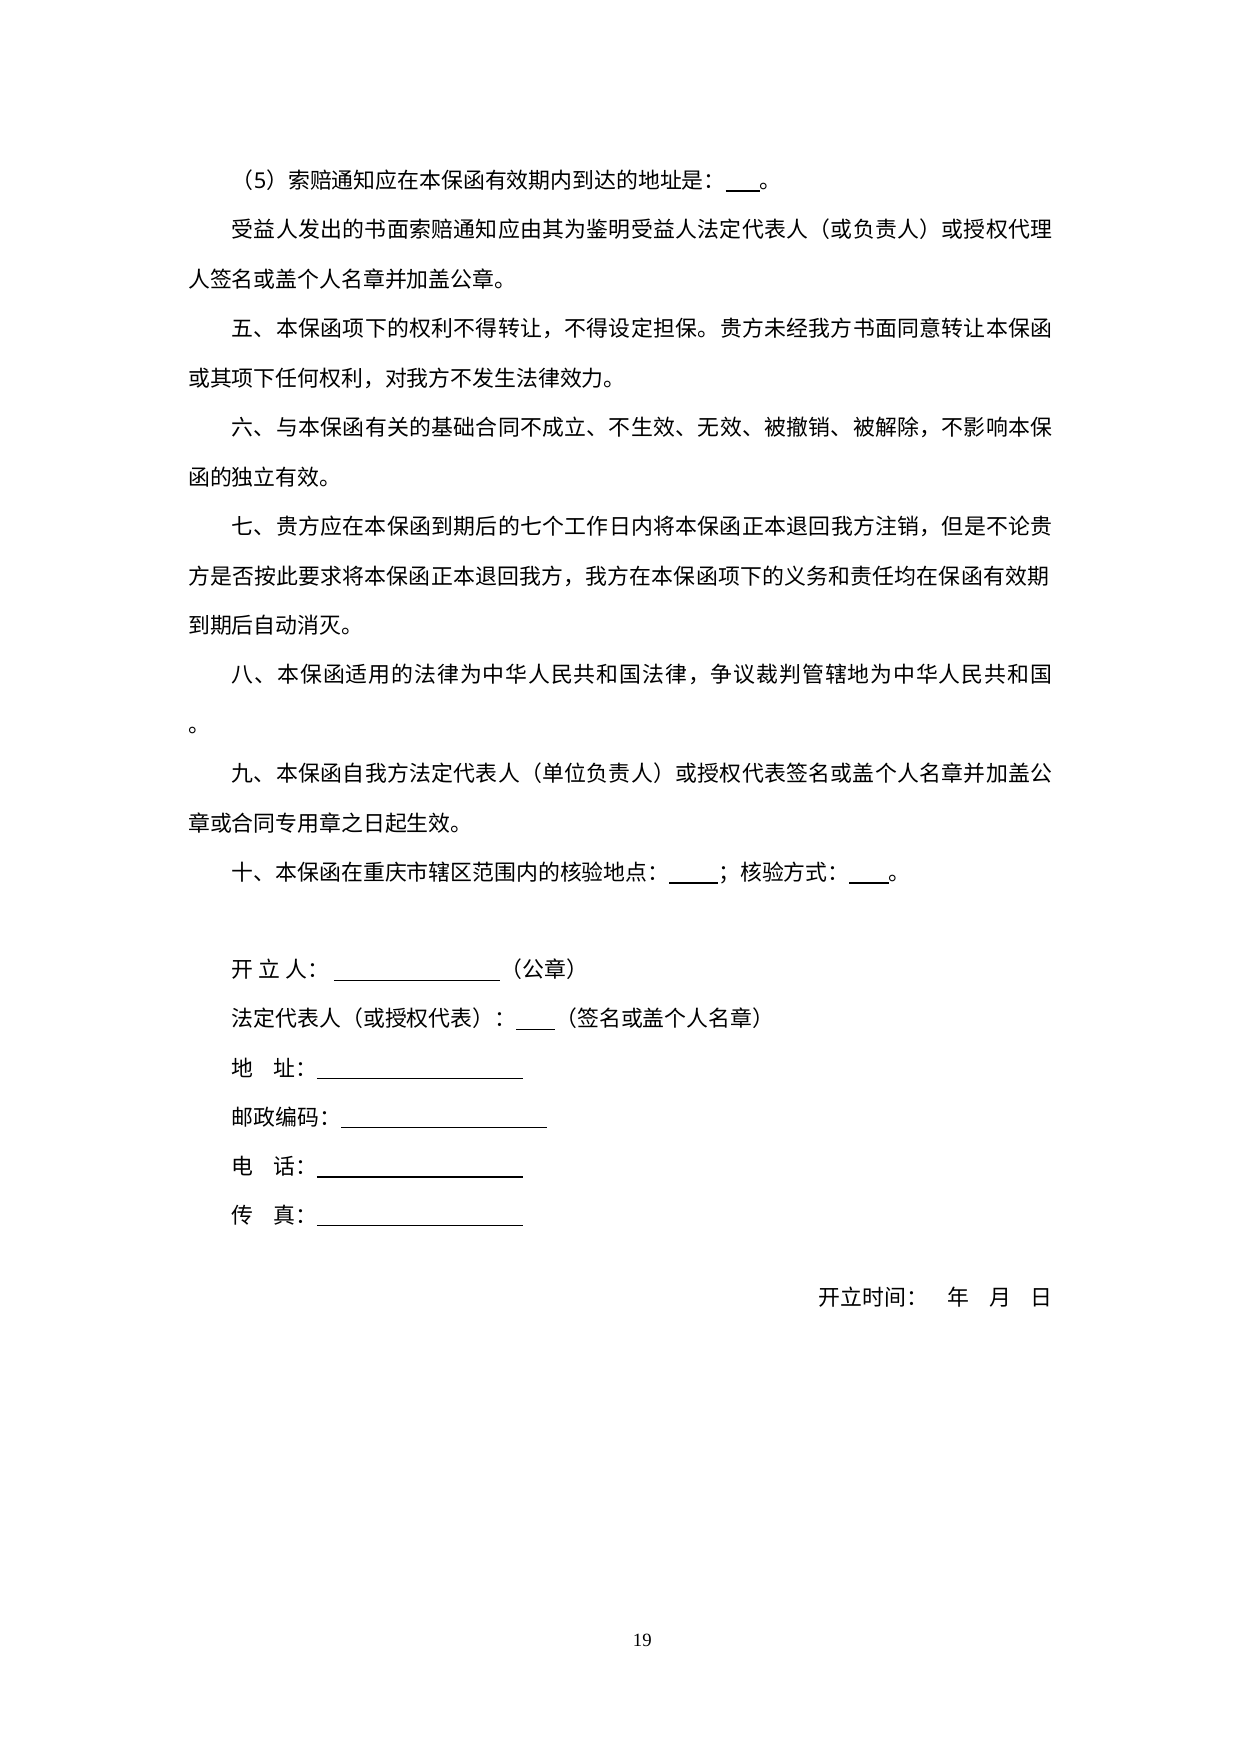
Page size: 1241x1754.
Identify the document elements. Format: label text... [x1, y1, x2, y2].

text 八、本保函适用的法律为中华人民共和国法律，争议裁判管辖地为中华人民共和国 。 [188, 657, 1052, 740]
text 九、本保函自我方法定代表人（单位负责人）或授权代表签名或盖个人名章并加盖公章或合同专用章之日起生效。 [188, 756, 1052, 839]
text 六、与本保函有关的基础合同不成立、不生效、无效、被撤销、被解除，不影响本保函的独立有效。 [188, 409, 1052, 492]
text 五、本保函项下的权利不得转让，不得设定担保。贵方未经我方书面同意转让本保函或其项下任何权利，对我方不发生法律效力。 [188, 310, 1052, 393]
text 传 真： [188, 1197, 1052, 1230]
text 七、贵方应在本保函到期后的七个工作日内将本保函正本退回我方注销，但是不论贵方是否按此要求将本保函正本退回我方，我方在本保函项下的义务和责任均在保函有效期到期后自动消灭。 [188, 508, 1052, 641]
text 邮政编码： [188, 1099, 1052, 1132]
text 地 址： [188, 1050, 1052, 1083]
text （5）索赔通知应在本保函有效期内到达的地址是： 。 [188, 162, 1052, 196]
text 受益人发出的书面索赔通知应由其为鉴明受益人法定代表人（或负责人）或授权代理人签名或盖个人名章并加盖公章。 [188, 212, 1052, 294]
text 开 立 人： （公章） [188, 952, 1052, 985]
text 电 话： [188, 1148, 1052, 1181]
text 法定代表人（或授权代表）： （签名或盖个人名章） [188, 1001, 1052, 1034]
text 开立时间： 年 月 日 [188, 1279, 1052, 1312]
text 十、本保函在重庆市辖区范围内的核验地点： ；核验方式： 。 [188, 854, 1052, 888]
